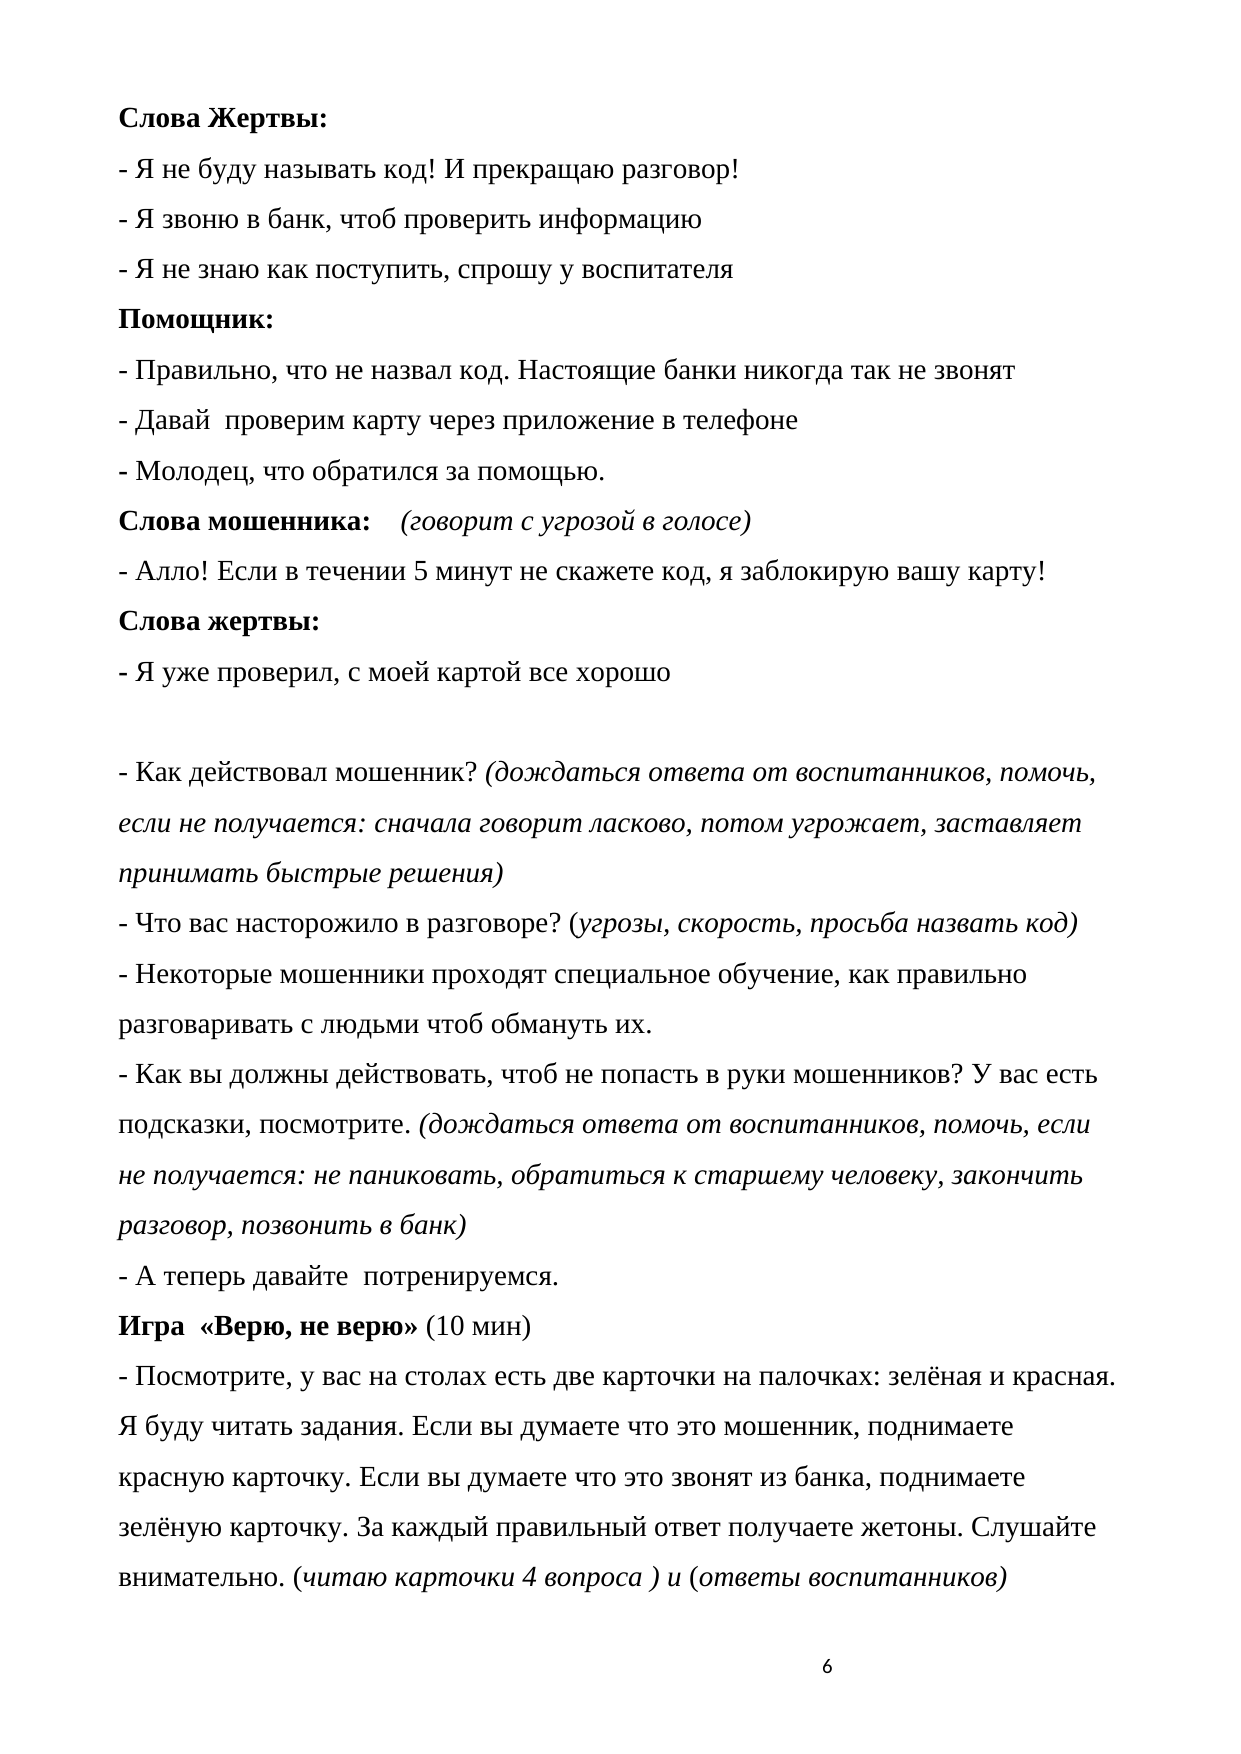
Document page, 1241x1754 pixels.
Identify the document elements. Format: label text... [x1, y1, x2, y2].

text Слова Жертвы: [118, 100, 1122, 134]
text - Я уже проверил, с моей картой все хорошо [118, 654, 1122, 687]
text - Как вы должны действовать, чтоб не попасть в руки мошенников? У вас есть подсказки, посмотрите. (дождаться ответа от воспитанников, помочь, если не получается: не паниковать, обратиться к старшему человеку, закончить разговор, позвонить в банк) [118, 1056, 1122, 1241]
text - Как действовал мошенник? (дождаться ответа от воспитанников, помочь, если не получается: сначала говорит ласково, потом угрожает, заставляет принимать быстрые решения) [118, 754, 1122, 889]
text - Алло! Если в течении 5 минут не скажете код, я заблокирую вашу карту! [118, 553, 1122, 587]
text - Посмотрите, у вас на столах есть две карточки на палочках: зелёная и красная. Я буду читать задания. Если вы думаете что это мошенник, поднимаете красную карточку. Если вы думаете что это звонят из банка, поднимаете зелёную карточку. За каждый правильный ответ получаете жетоны. Слушайте внимательно. (читаю карточки 4 вопроса ) и (ответы воспитанников) [118, 1358, 1122, 1593]
text - Я не буду называть код! И прекращаю разговор! [118, 151, 1122, 184]
text - Я звоню в банк, чтоб проверить информацию [118, 201, 1122, 234]
text Игра «Верю, не верю» (10 мин) [118, 1308, 1122, 1341]
text - Молодец, что обратился за помощью. [118, 453, 1122, 486]
text - Что вас насторожило в разговоре? (угрозы, скорость, просьба назвать код) [118, 905, 1122, 939]
text - А теперь давайте потренируемся. [118, 1258, 1122, 1291]
text - Давай проверим карту через приложение в телефоне [118, 402, 1122, 436]
text - Я не знаю как поступить, спрошу у воспитателя [118, 251, 1122, 285]
text - Некоторые мошенники проходят специальное обучение, как правильно разговаривать с людьми чтоб обмануть их. [118, 956, 1122, 1039]
text Слова мошенника: (говорит с угрозой в голосе) [118, 503, 1122, 536]
text Слова жертвы: [118, 603, 1122, 637]
text Помощник: [118, 302, 1122, 335]
text - Правильно, что не назвал код. Настоящие банки никогда так не звонят [118, 352, 1122, 386]
